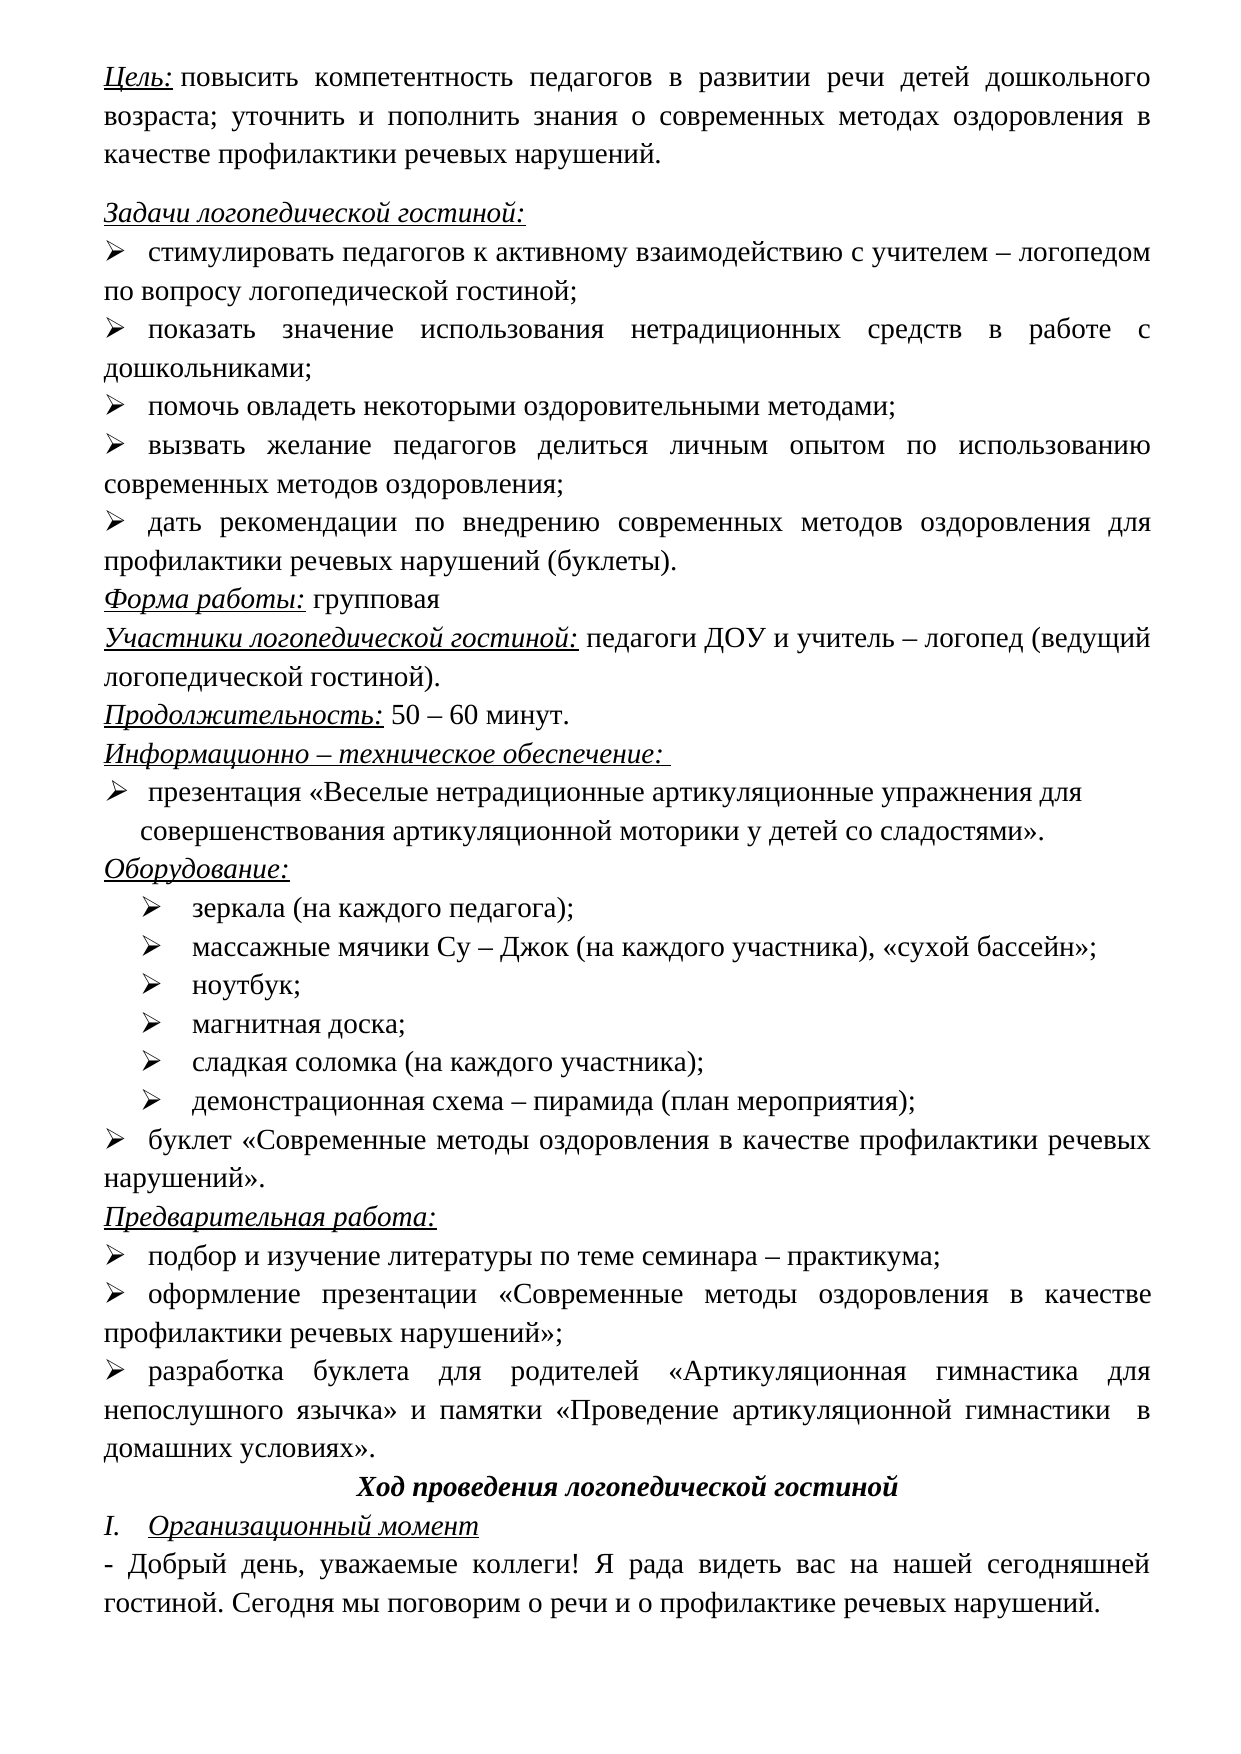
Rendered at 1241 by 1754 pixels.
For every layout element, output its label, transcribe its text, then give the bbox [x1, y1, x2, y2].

list буклет «Современные методы оздоровления в качестве профилактики речевых нарушений». [103, 1122, 1152, 1194]
list Организационный момент [103, 1508, 1152, 1541]
list - Добрый день, уважаемые коллеги! Я рада видеть вас на нашей сегодняшней гостиной. Сегодня мы поговорим о речи и о профилактике речевых нарушений. [103, 1546, 1152, 1618]
text совершенствования артикуляционной моторики у детей со сладостями». [103, 813, 1152, 846]
text Продолжительность: 50 – 60 минут. [103, 697, 1152, 731]
list магнитная доска; [119, 1006, 1152, 1039]
list подбор и изучение литературы по теме семинара – практикума; [103, 1238, 1152, 1271]
list разработка буклета для родителей «Артикуляционная гимнастика для непослушного язычка» и памятки «Проведение артикуляционной гимнастики в домашних условиях». [103, 1353, 1152, 1464]
list оформление презентации «Современные методы оздоровления в качестве профилактики речевых нарушений»; [103, 1276, 1152, 1348]
text Участники логопедической гостиной: педагоги ДОУ и учитель – логопед (ведущий логопедической гостиной). [103, 620, 1152, 692]
list зеркала (на каждого педагога); [119, 890, 1152, 924]
list показать значение использования нетрадиционных средств в работе с дошкольниками; [103, 311, 1152, 383]
list ноутбук; [119, 967, 1152, 1001]
text Ход проведения логопедической гостиной [103, 1469, 1152, 1503]
list стимулировать педагогов к активному взаимодействию с учителем – логопедом по вопросу логопедической гостиной; [103, 234, 1152, 306]
text Оборудование: [103, 851, 1152, 885]
list помочь овладеть некоторыми оздоровительными методами; [103, 388, 1152, 422]
text Предварительная работа: [103, 1199, 1152, 1233]
list презентация «Веселые нетрадиционные артикуляционные упражнения для [103, 774, 1152, 808]
list дать рекомендации по внедрению современных методов оздоровления для профилактики речевых нарушений (буклеты). [103, 504, 1152, 577]
list вызвать желание педагогов делиться личным опытом по использованию современных методов оздоровления; [103, 427, 1152, 499]
list массажные мячики Су – Джок (на каждого участника), «сухой бассейн»; [119, 929, 1152, 962]
text Цель: повысить компетентность педагогов в развитии речи детей дошкольного возраста; уточнить и пополнить знания о современных методах оздоровления в качестве профилактики речевых нарушений. [103, 59, 1152, 170]
list сладкая соломка (на каждого участника); [119, 1044, 1152, 1078]
text Задачи логопедической гостиной: [103, 196, 1152, 229]
text Форма работы: групповая [103, 582, 1152, 615]
text Информационно – техническое обеспечение: [103, 736, 1152, 769]
list демонстрационная схема – пирамида (план мероприятия); [119, 1083, 1152, 1117]
